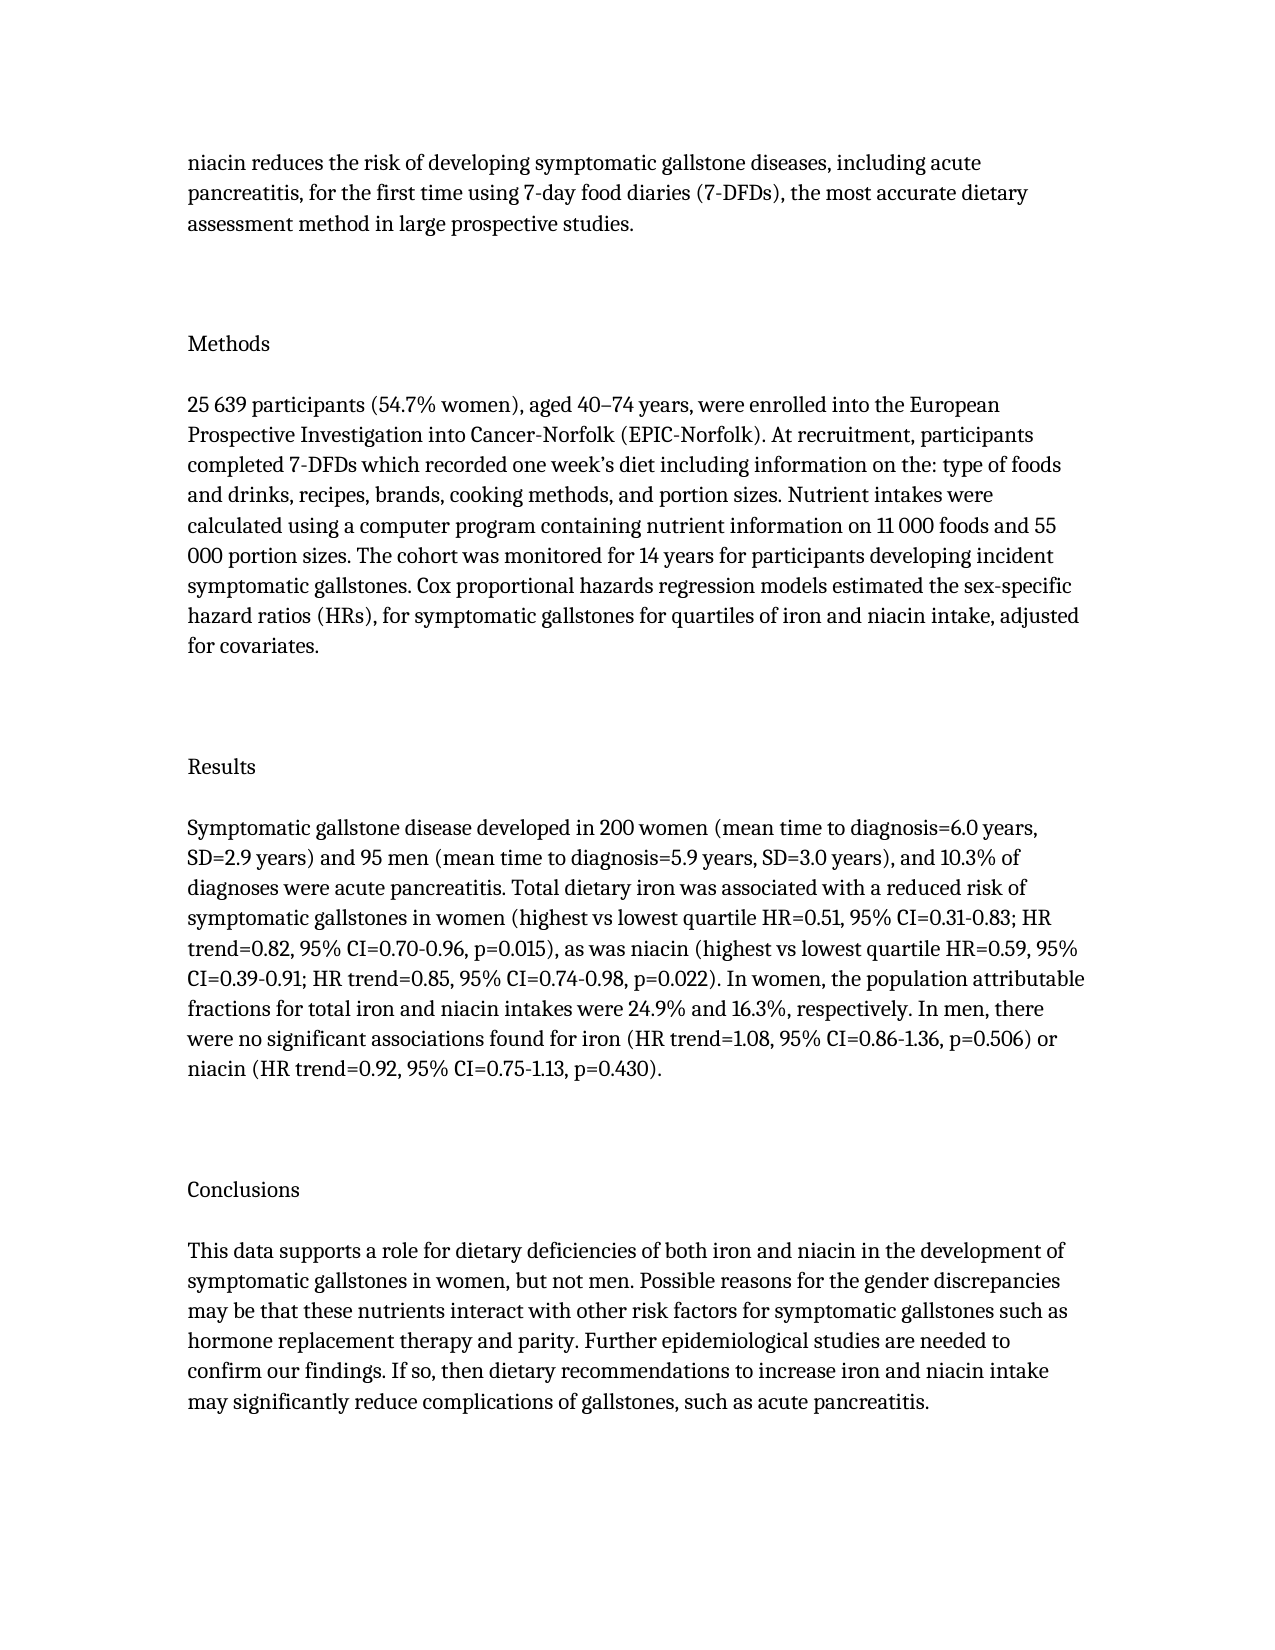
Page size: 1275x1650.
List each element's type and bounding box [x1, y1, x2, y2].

text [187, 150, 1087, 1475]
